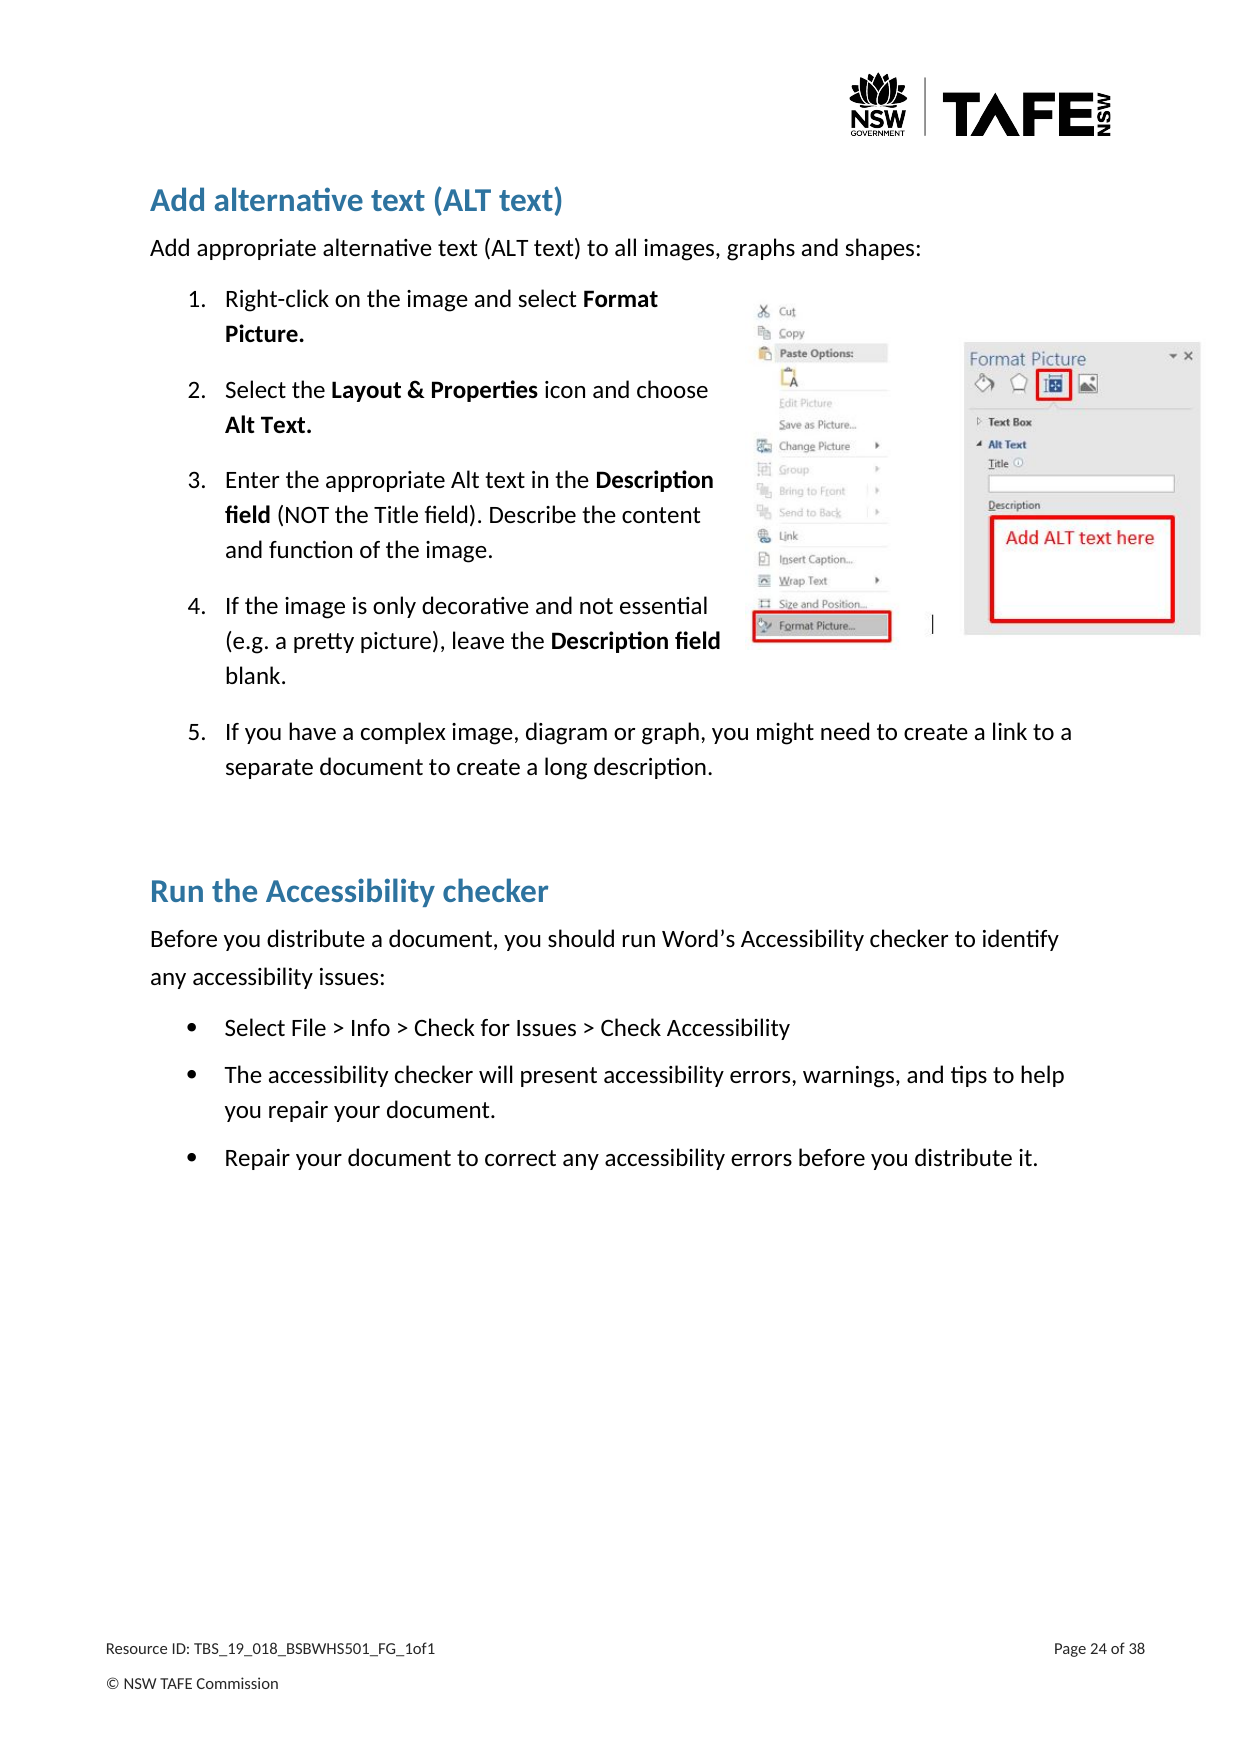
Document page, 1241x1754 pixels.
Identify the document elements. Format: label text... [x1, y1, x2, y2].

subtitle Run the Accessibility checker [150, 870, 1090, 911]
list Select File > Info > Check for Issues > Check Accessibility [187, 1012, 1090, 1043]
subtitle Add alternative text (ALT text) [150, 179, 1090, 220]
list Repair your document to correct any accessibility errors before you distribute it. [187, 1142, 1090, 1173]
text Before you distribute a document, you should run Word’s Accessibility checker to identify any accessibility issues: [150, 923, 1090, 992]
list If you have a complex image, diagram or graph, you might need to create a link to a separate document to create a long description. [187, 716, 1090, 782]
list Right-click on the image and select Format Picture. [187, 283, 1090, 348]
text Add appropriate alternative text (ALT text) to all images, graphs and shapes: [150, 232, 1090, 263]
list Enter the appropriate Alt text in the Description field (NOT the Title field). Describe the content and function of the image. [187, 464, 745, 565]
picture [849, 71, 1111, 137]
list If the image is only decorative and not essential (e.g. a pretty picture), leave the Description field blank. [187, 590, 1090, 691]
picture [745, 296, 1207, 650]
list The accessibility checker will present accessibility errors, warnings, and tips to help you repair your document. [187, 1060, 1090, 1125]
list Select the Layout & Properties icon and choose Alt Text. [187, 374, 745, 439]
